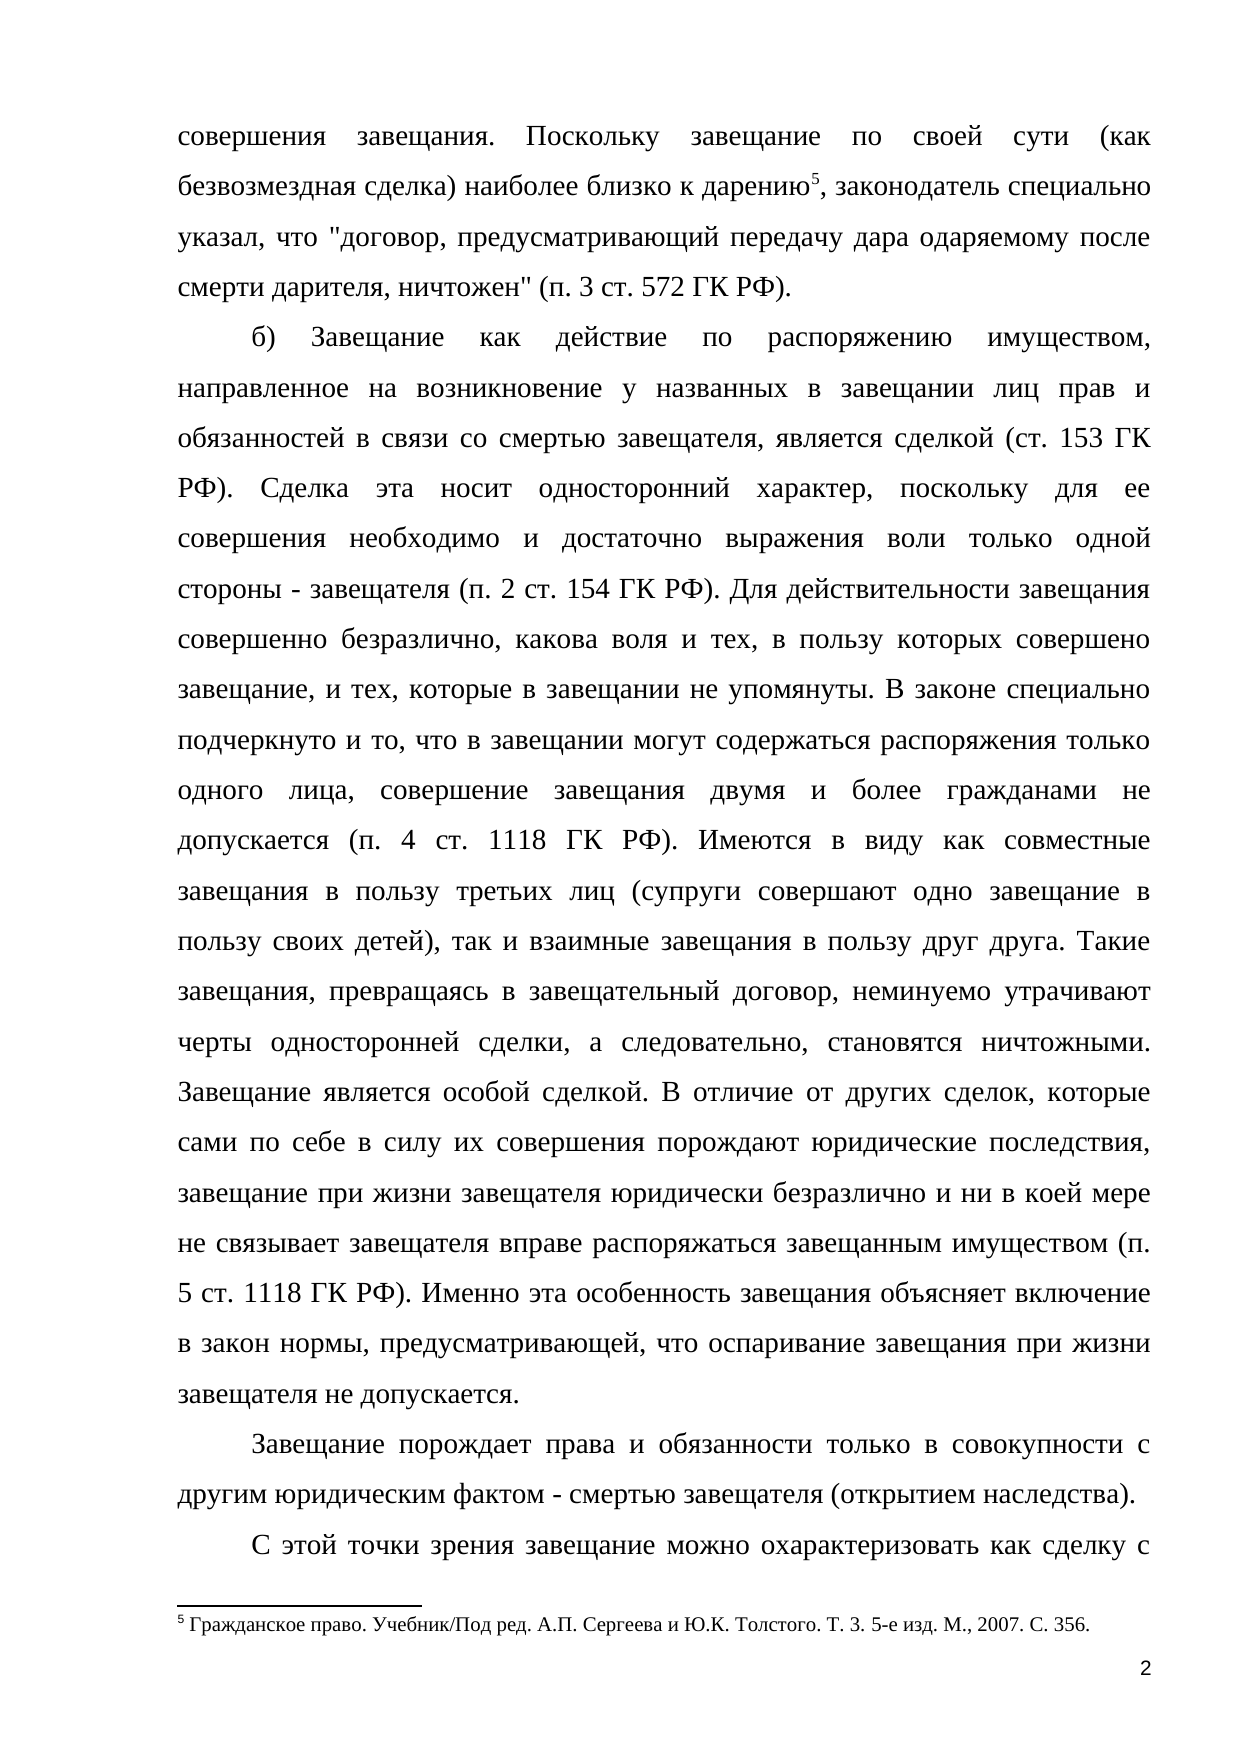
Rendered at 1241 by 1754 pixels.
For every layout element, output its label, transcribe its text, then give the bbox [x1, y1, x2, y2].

text Завещание порождает права и обязанности только в совокупности с другим юридическим фактом - смертью завещателя (открытием наследства). [177, 1426, 1152, 1510]
text б) Завещание как действие по распоряжению имуществом, направленное на возникновение у названных в завещании лиц прав и обязанностей в связи со смертью завещателя, является сделкой (ст. 153 ГК РФ). Сделка эта носит односторонний характер, поскольку для ее совершения необходимо и достаточно выражения воли только одной стороны - завещателя (п. 2 ст. 154 ГК РФ). Для действительности завещания совершенно безразлично, какова воля и тех, в пользу которых совершено завещание, и тех, которые в завещании не упомянуты. В законе специально подчеркнуто и то, что в завещании могут содержаться распоряжения только одного лица, совершение завещания двумя и более гражданами не допускается (п. 4 ст. 1118 ГК РФ). Имеются в виду как совместные завещания в пользу третьих лиц (супруги совершают одно завещание в пользу своих детей), так и взаимные завещания в пользу друг друга. Такие завещания, превращаясь в завещательный договор, неминуемо утрачивают черты односторонней сделки, а следовательно, становятся ничтожными. Завещание является особой сделкой. В отличие от других сделок, которые сами по себе в силу их совершения порождают юридические последствия, завещание при жизни завещателя юридически безразлично и ни в коей мере не связывает завещателя вправе распоряжаться завещанным имуществом (п. 5 ст. 1118 ГК РФ). Именно эта особенность завещания объясняет включение в закон нормы, предусматривающей, что оспаривание завещания при жизни завещателя не допускается. [177, 319, 1152, 1409]
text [177, 1527, 1152, 1560]
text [177, 118, 1152, 303]
